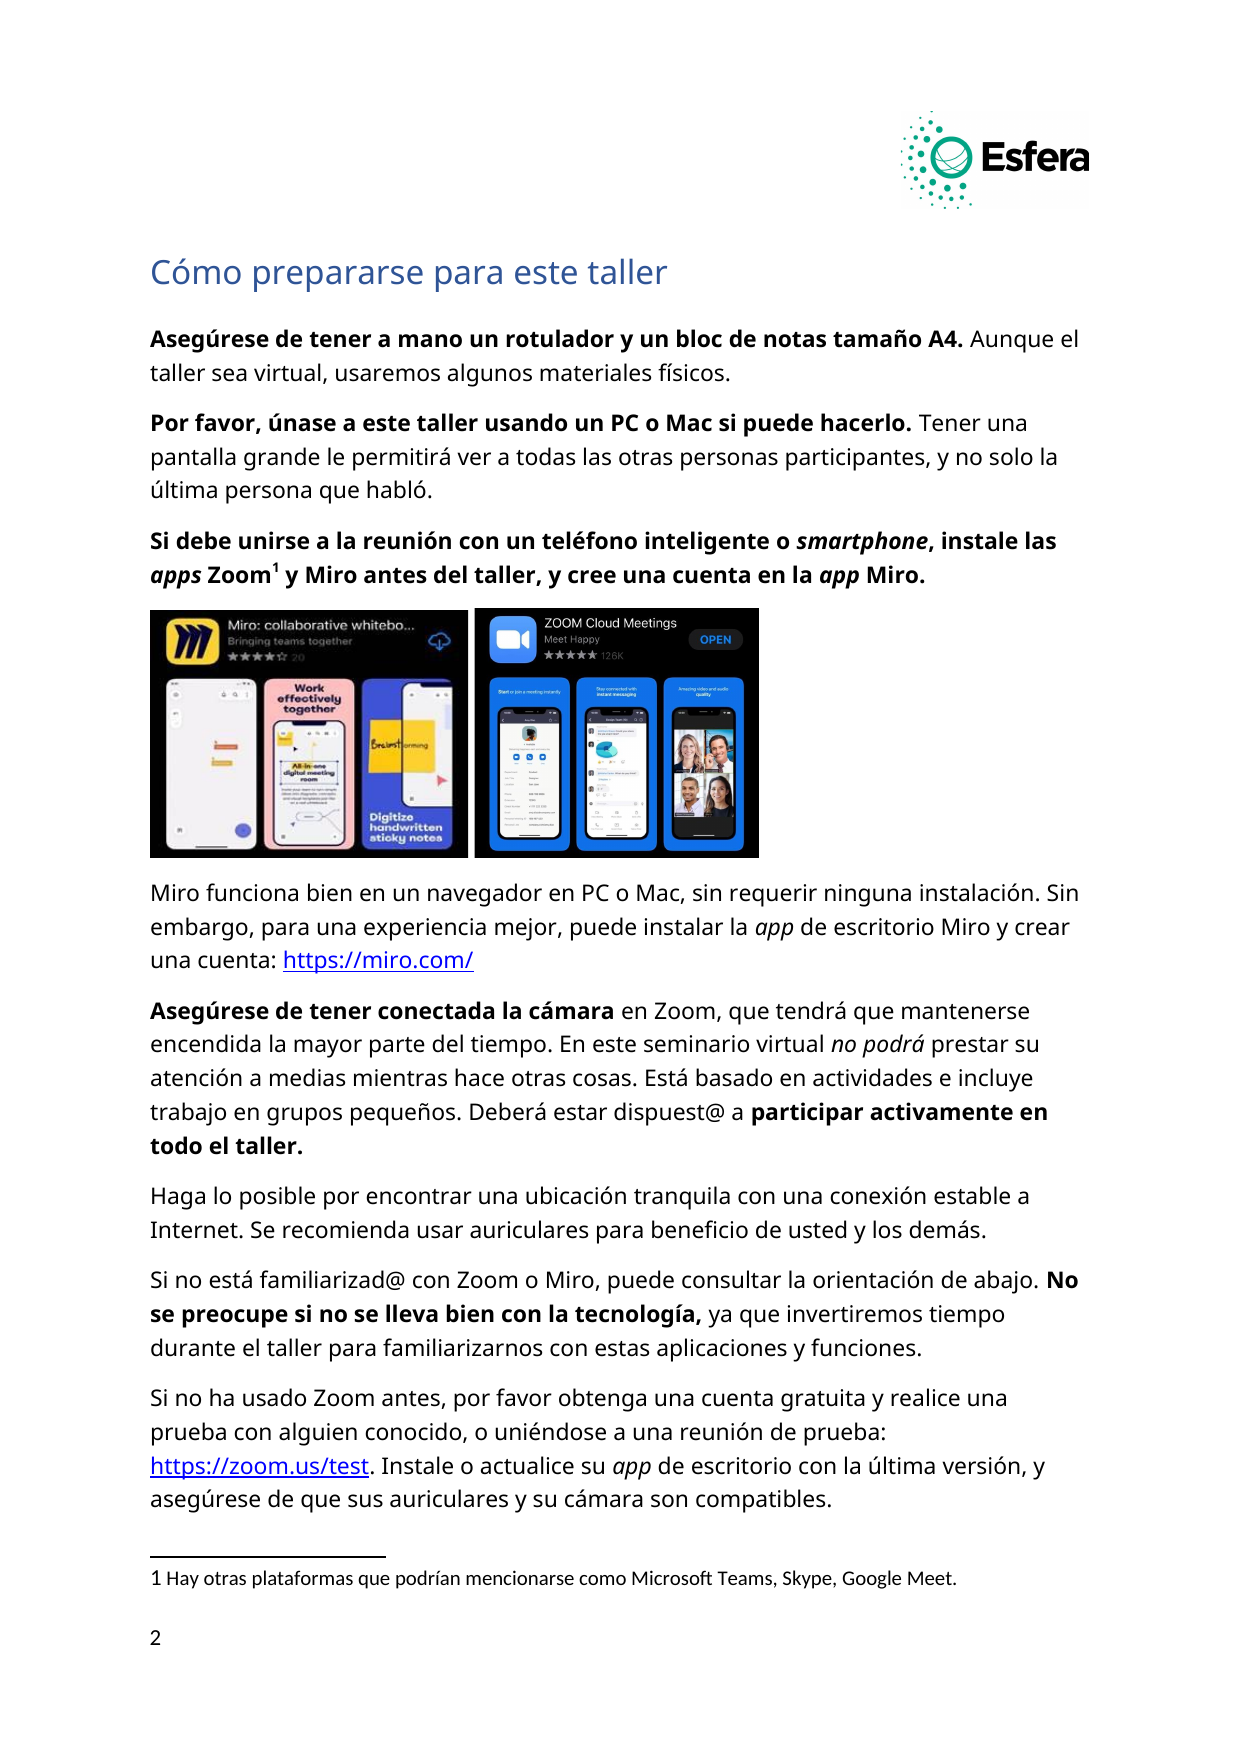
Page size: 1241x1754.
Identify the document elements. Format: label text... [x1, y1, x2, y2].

text Si no está familiarizad@ con Zoom o Miro, puede consultar la orientación de abajo. No se preocupe si no se lleva bien con la tecnología, ya que invertiremos tiempo durante el taller para familiarizarnos con estas aplicaciones y funciones. [150, 1264, 1090, 1363]
text Asegúrese de tener a mano un rotulador y un bloc de notas tamaño A4. Aunque el taller sea virtual, usaremos algunos materiales físicos. [150, 323, 1090, 388]
text Por favor, únase a este taller usando un PC o Mac si puede hacerlo. Tener una pantalla grande le permitirá ver a todas las otras personas participantes, y no solo la última persona que habló. [150, 407, 1090, 506]
text Si no ha usado Zoom antes, por favor obtenga una cuenta gratuita y realice una prueba con alguien conocido, o uniéndose a una reunión de prueba: https://zoom.us/test. Instale o actualice su app de escritorio con la última versión, y asegúrese de que sus auriculares y su cámara son compatibles. [150, 1382, 1090, 1515]
text Haga lo posible por encontrar una ubicación tranquila con una conexión estable a Internet. Se recomienda usar auriculares para beneficio de usted y los demás. [150, 1180, 1090, 1245]
text Si debe unirse a la reunión con un teléfono inteligente o smartphone, instale las apps Zoom y Miro antes del taller, y cree una cuenta en la app Miro. [150, 525, 1090, 590]
subtitle Cómo prepararse para este taller [150, 249, 1090, 294]
text Miro funciona bien en un navegador en PC o Mac, sin requerir ninguna instalación. Sin embargo, para una experiencia mejor, puede instalar la app de escritorio Miro y crear una cuenta: https://miro.com/ [150, 877, 1090, 976]
picture [474, 608, 759, 858]
picture [150, 610, 469, 858]
text Asegúrese de tener conectada la cámara en Zoom, que tendrá que mantenerse encendida la mayor parte del tiempo. En este seminario virtual no podrá prestar su atención a medias mientras hace otras cosas. Está basado en actividades e incluye trabajo en grupos pequeños. Deberá estar dispuest@ a participar activamente en todo el taller. [150, 995, 1090, 1161]
picture [900, 111, 1089, 209]
